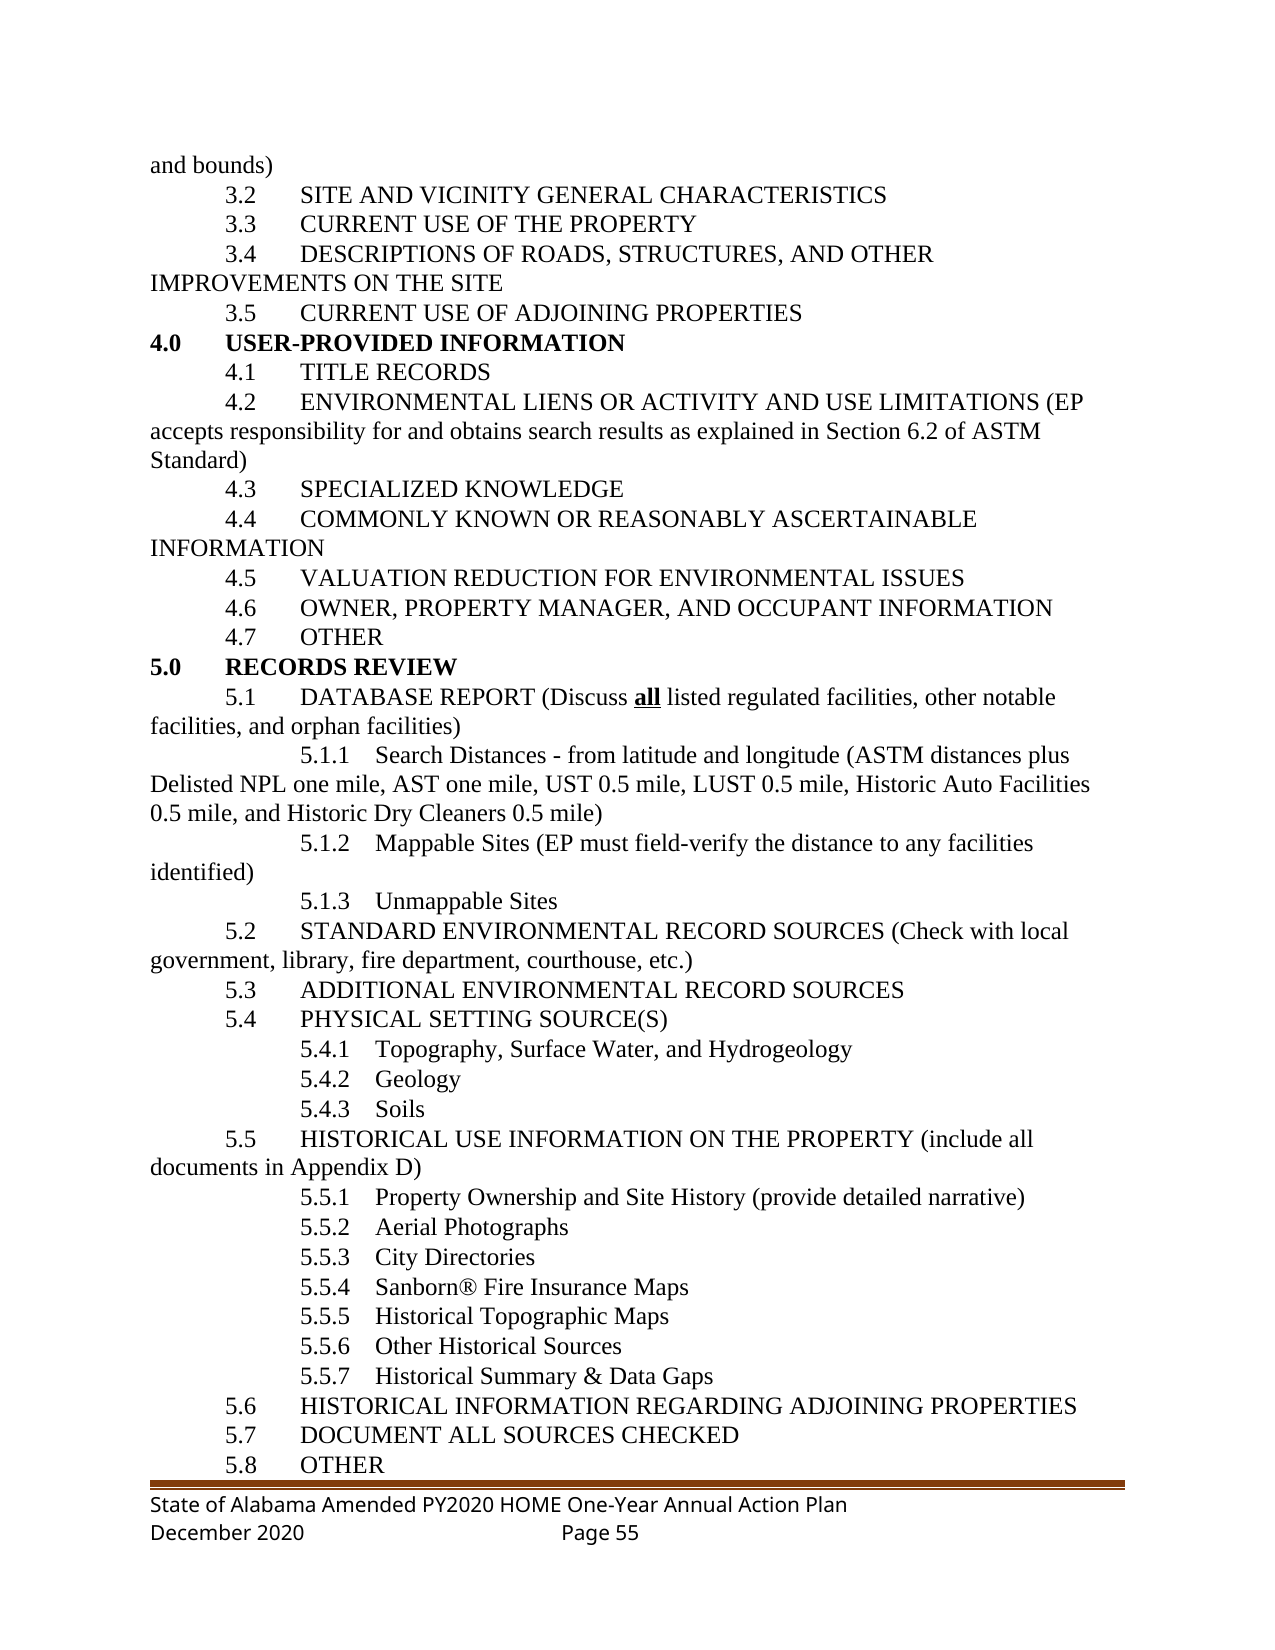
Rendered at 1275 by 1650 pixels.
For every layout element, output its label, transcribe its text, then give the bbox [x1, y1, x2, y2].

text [150, 150, 1125, 179]
text 4.5 VALUATION REDUCTION FOR ENVIRONMENTAL ISSUES [150, 563, 1125, 592]
text 3.4 DESCRIPTIONS OF ROADS, STRUCTURES, AND OTHER IMPROVEMENTS ON THE SITE [150, 239, 1125, 297]
text 5.6 HISTORICAL INFORMATION REGARDING ADJOINING PROPERTIES [150, 1391, 1125, 1419]
text 5.7 DOCUMENT ALL SOURCES CHECKED [150, 1421, 1125, 1449]
text 5.5.3 City Directories [150, 1242, 1125, 1271]
text 5.3 ADDITIONAL ENVIRONMENTAL RECORD SOURCES [150, 975, 1125, 1003]
text 3.2 SITE AND VICINITY GENERAL CHARACTERISTICS [150, 180, 1125, 208]
text 4.0 USER-PROVIDED INFORMATION [150, 328, 1125, 356]
text 5.4 PHYSICAL SETTING SOURCE(S) [150, 1004, 1125, 1033]
text 5.0 RECORDS REVIEW [150, 652, 1125, 681]
text 5.5.2 Aerial Photographs [150, 1212, 1125, 1241]
text 5.4.3 Soils [150, 1094, 1125, 1123]
text 5.2 STANDARD ENVIRONMENTAL RECORD SOURCES (Check with local government, library, fire department, courthouse, etc.) [150, 916, 1125, 974]
text 5.4.2 Geology [150, 1064, 1125, 1093]
text 5.1.2 Mappable Sites (EP must field-verify the distance to any facilities identified) [150, 828, 1125, 885]
text 5.5.7 Historical Summary & Data Gaps [150, 1361, 1125, 1390]
text 4.2 ENVIRONMENTAL LIENS OR ACTIVITY AND USE LIMITATIONS (EP accepts responsibility for and obtains search results as explained in Section 6.2 of ASTM Standard) [150, 387, 1125, 473]
text 5.4.1 Topography, Surface Water, and Hydrogeology [150, 1034, 1125, 1063]
text 5.1.1 Search Distances - from latitude and longitude (ASTM distances plus Delisted NPL one mile, AST one mile, UST 0.5 mile, LUST 0.5 mile, Historic Auto Facilities 0.5 mile, and Historic Dry Cleaners 0.5 mile) [150, 741, 1125, 827]
text 5.8 OTHER [150, 1450, 1125, 1479]
text 4.4 COMMONLY KNOWN OR REASONABLY ASCERTAINABLE INFORMATION [150, 504, 1125, 562]
text 4.7 OTHER [150, 622, 1125, 651]
text 5.1 DATABASE REPORT (Discuss all listed regulated facilities, other notable facilities, and orphan facilities) [150, 682, 1125, 739]
text 4.1 TITLE RECORDS [150, 357, 1125, 386]
text 5.5.1 Property Ownership and Site History (provide detailed narrative) [150, 1182, 1125, 1211]
text 4.3 SPECIALIZED KNOWLEDGE [150, 474, 1125, 503]
text 3.3 CURRENT USE OF THE PROPERTY [150, 209, 1125, 238]
text 5.5.6 Other Historical Sources [150, 1331, 1125, 1360]
text 5.5 HISTORICAL USE INFORMATION ON THE PROPERTY (include all documents in Appendix D) [150, 1124, 1125, 1181]
text 5.5.4 Sanborn® Fire Insurance Maps [150, 1272, 1125, 1300]
text 5.1.3 Unmappable Sites [150, 886, 1125, 915]
text 5.5.5 Historical Topographic Maps [150, 1301, 1125, 1330]
text 3.5 CURRENT USE OF ADJOINING PROPERTIES [150, 298, 1125, 327]
text 4.6 OWNER, PROPERTY MANAGER, AND OCCUPANT INFORMATION [150, 593, 1125, 621]
